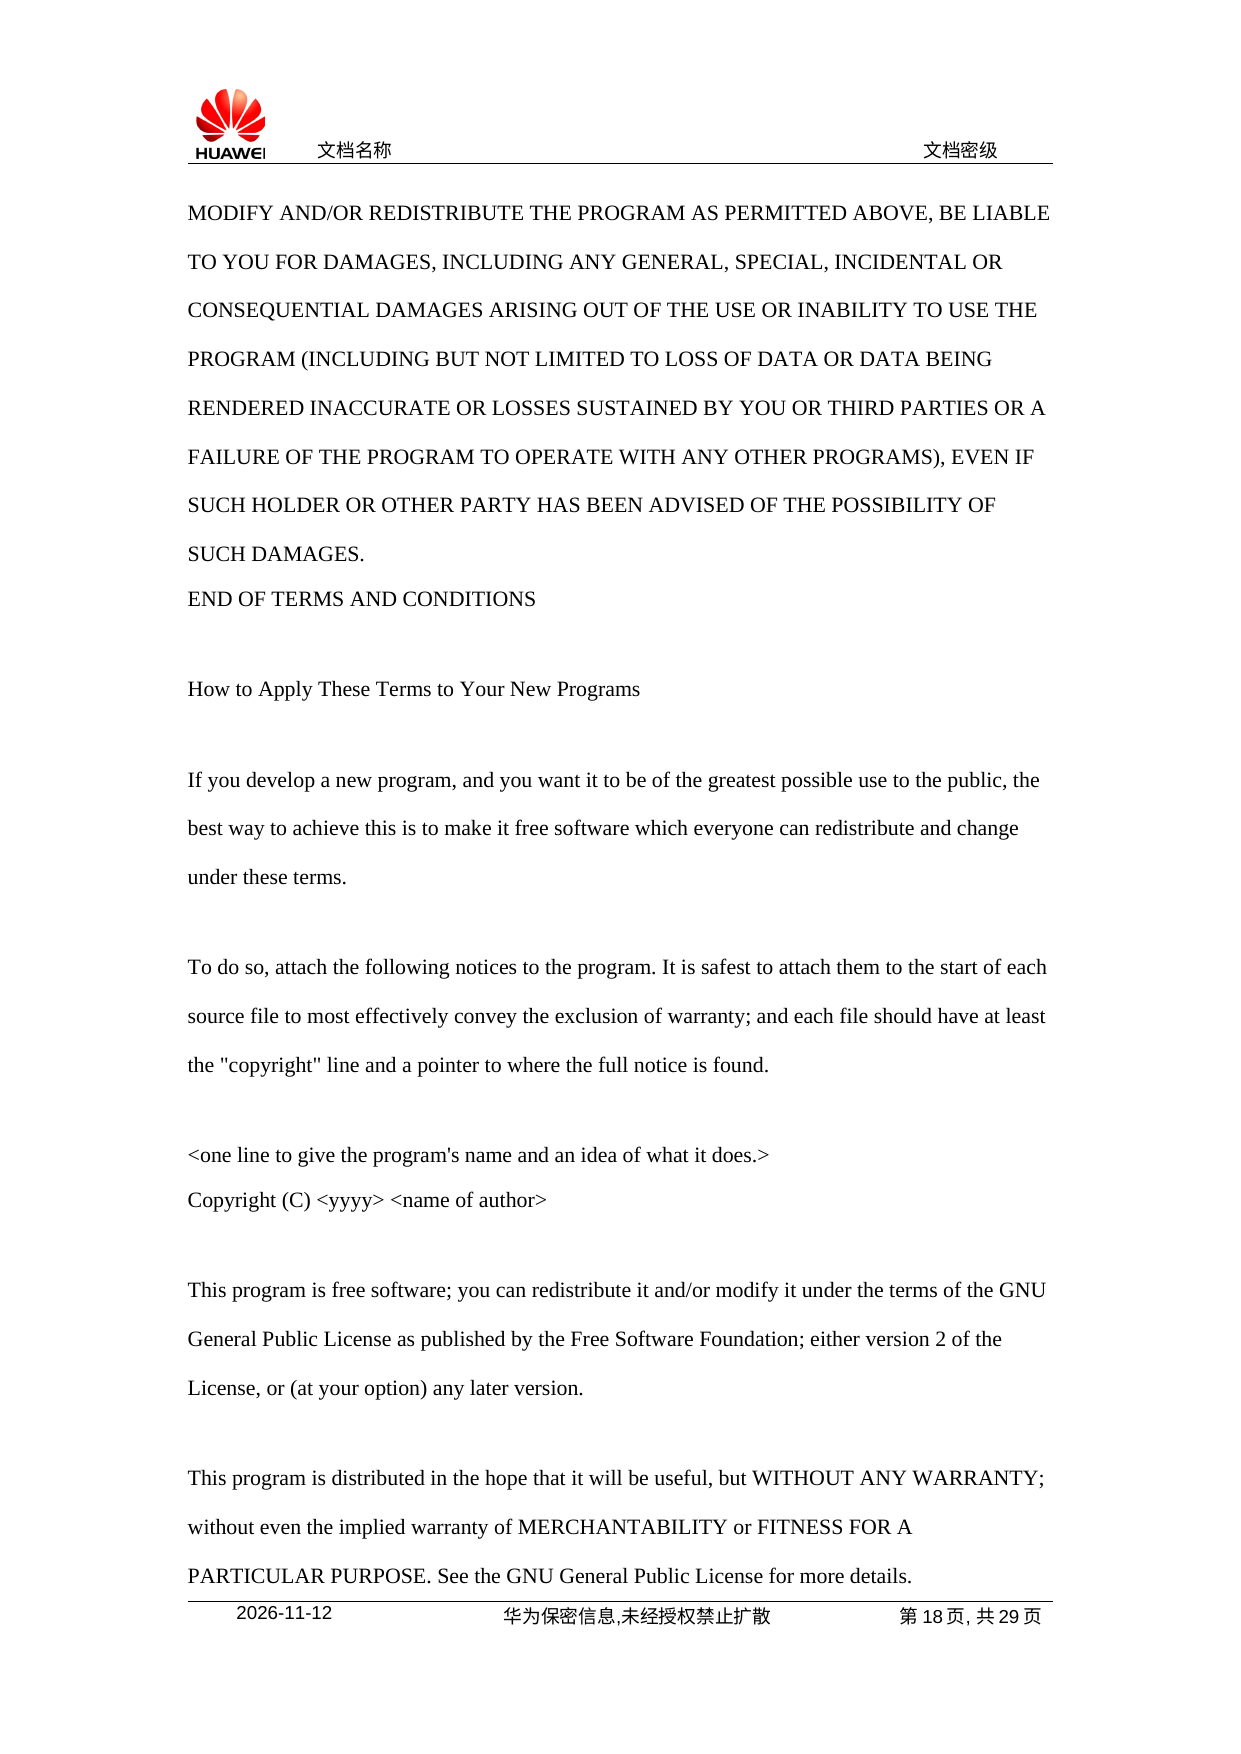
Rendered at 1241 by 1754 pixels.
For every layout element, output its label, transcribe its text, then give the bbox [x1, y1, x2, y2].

text This program is free software; you can redistribute it and/or modify it under the terms of the GNU General Public License as published by the Free Software Foundation; either version 2 of the License, or (at your option) any later version. [187, 1274, 1053, 1404]
picture [196, 89, 265, 159]
text How to Apply These Terms to Your New Programs [187, 673, 1053, 705]
text <one line to give the program's name and an idea of what it does.> [187, 1138, 1053, 1171]
text This program is distributed in the hope that it will be useful, but WITHOUT ANY WARRANTY; without even the implied warranty of MERCHANTABILITY or FITNESS FOR A PARTICULAR PURPOSE. See the GNU General Public License for more details. [187, 1461, 1053, 1591]
text END OF TERMS AND CONDITIONS [187, 583, 1053, 615]
text Copyright (C) <yyyy> <name of author> [187, 1183, 1053, 1216]
text If you develop a new program, and you want it to be of the greatest possible use to the public, the best way to achieve this is to make it free software which everyone can redistribute and change under these terms. [187, 763, 1053, 893]
text To do so, attach the following notices to the program. It is safest to attach them to the start of each source file to most effectively convey the exclusion of warranty; and each file should have at least the "copyright" line and a pointer to where the full notice is found. [187, 951, 1053, 1081]
